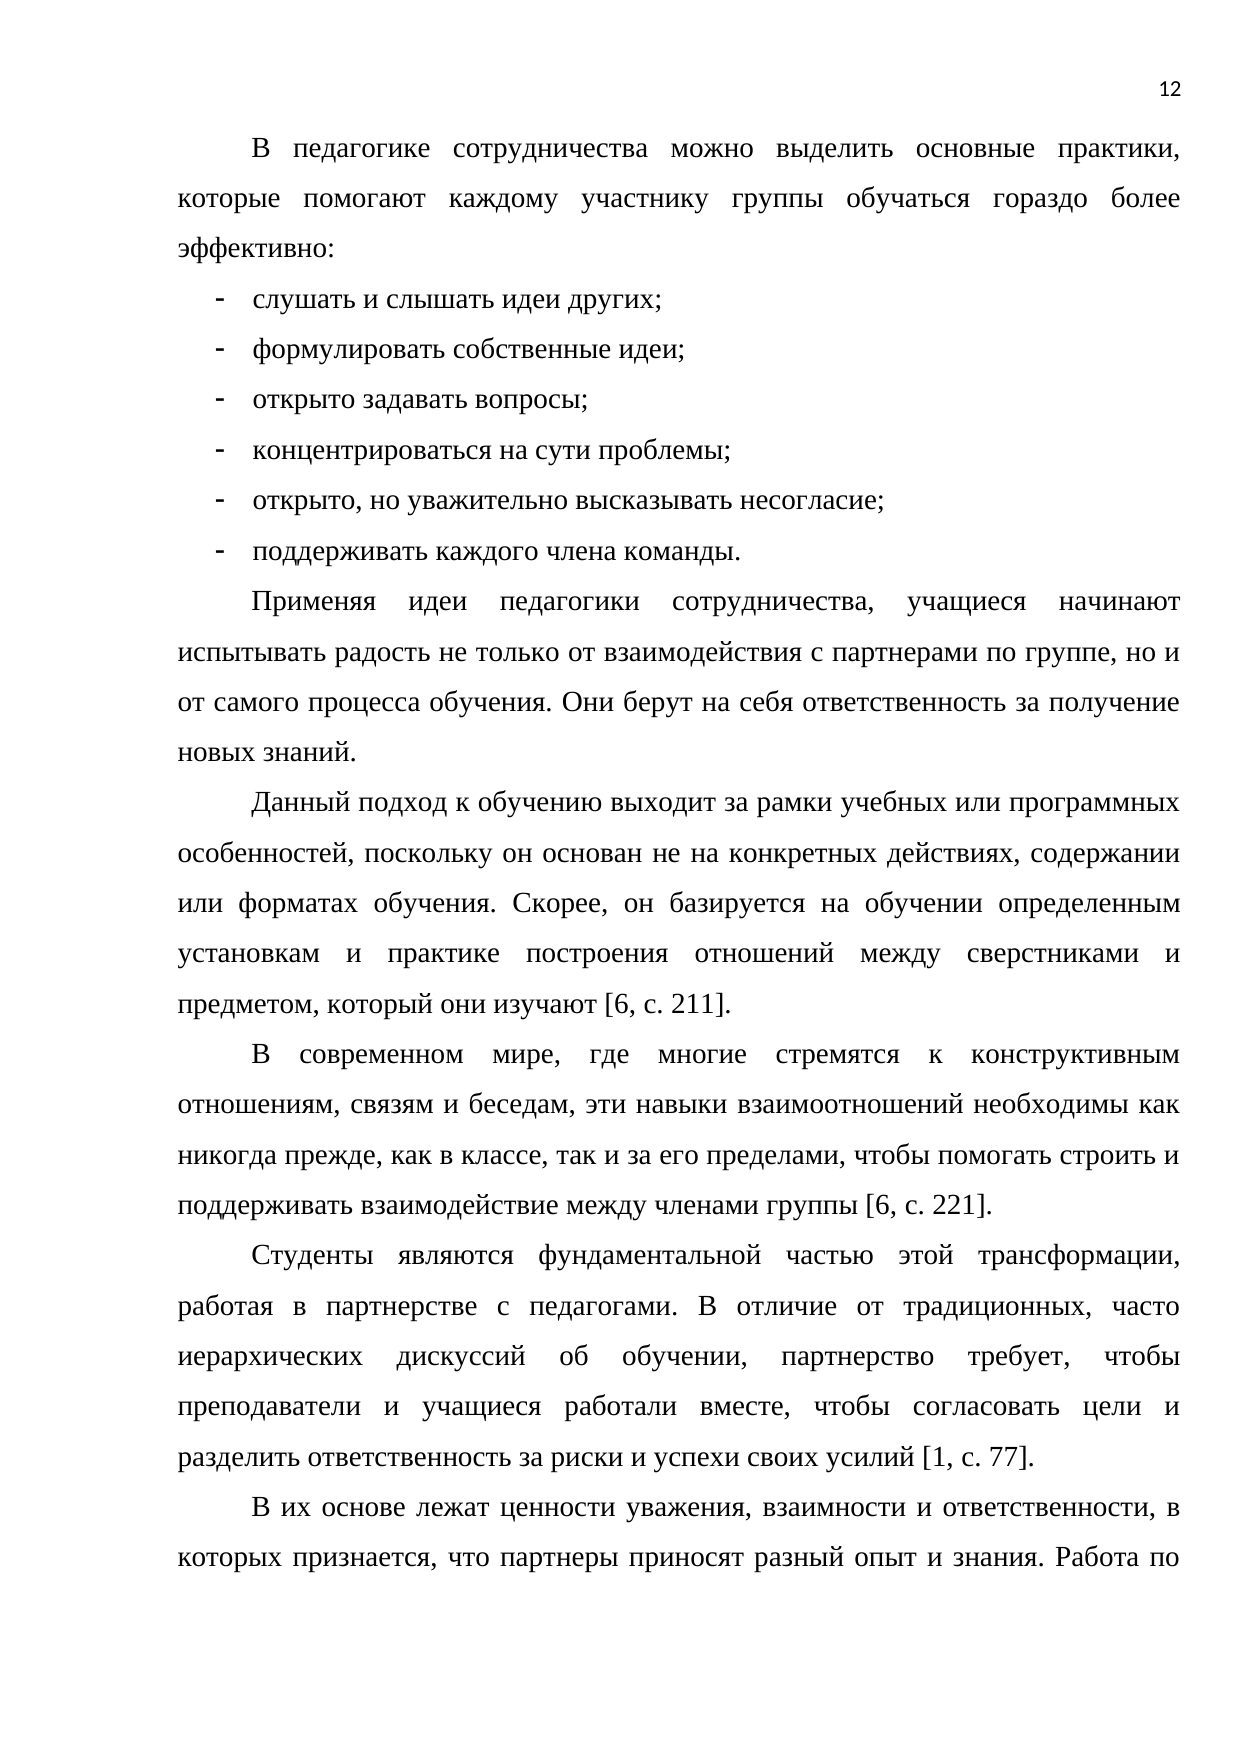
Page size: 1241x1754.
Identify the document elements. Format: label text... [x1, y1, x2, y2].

list формулировать собственные идеи; [215, 331, 1181, 365]
text В современном мире, где многие стремятся к конструктивным отношениям, связям и беседам, эти навыки взаимоотношений необходимы как никогда прежде, как в классе, так и за его пределами, чтобы помогать строить и поддерживать взаимодействие между членами группы [6, c. 221]. [177, 1036, 1181, 1221]
text Применяя идеи педагогики сотрудничества, учащиеся начинают испытывать радость не только от взаимодействия с партнерами по группе, но и от самого процесса обучения. Они берут на себя ответственность за получение новых знаний. [177, 583, 1181, 768]
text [177, 1489, 1181, 1573]
list поддерживать каждого члена команды. [215, 533, 1181, 567]
text Студенты являются фундаментальной частью этой трансформации, работая в партнерстве с педагогами. В отличие от традиционных, часто иерархических дискуссий об обучении, партнерство требует, чтобы преподаватели и учащиеся работали вместе, чтобы согласовать цели и разделить ответственность за риски и успехи своих усилий [1, c. 77]. [177, 1237, 1181, 1472]
text В педагогике сотрудничества можно выделить основные практики, которые помогают каждому участнику группы обучаться гораздо более эффективно: [177, 130, 1181, 264]
list открыто задавать вопросы; [215, 382, 1181, 415]
list открыто, но уважительно высказывать несогласие; [215, 482, 1181, 516]
list слушать и слышать идеи других; [215, 281, 1181, 314]
text Данный подход к обучению выходит за рамки учебных или программных особенностей, поскольку он основан не на конкретных действиях, содержании или форматах обучения. Скорее, он базируется на обучении определенным установкам и практике построения отношений между сверстниками и предметом, который они изучают [6, c. 211]. [177, 784, 1181, 1019]
list концентрироваться на сути проблемы; [215, 432, 1181, 466]
